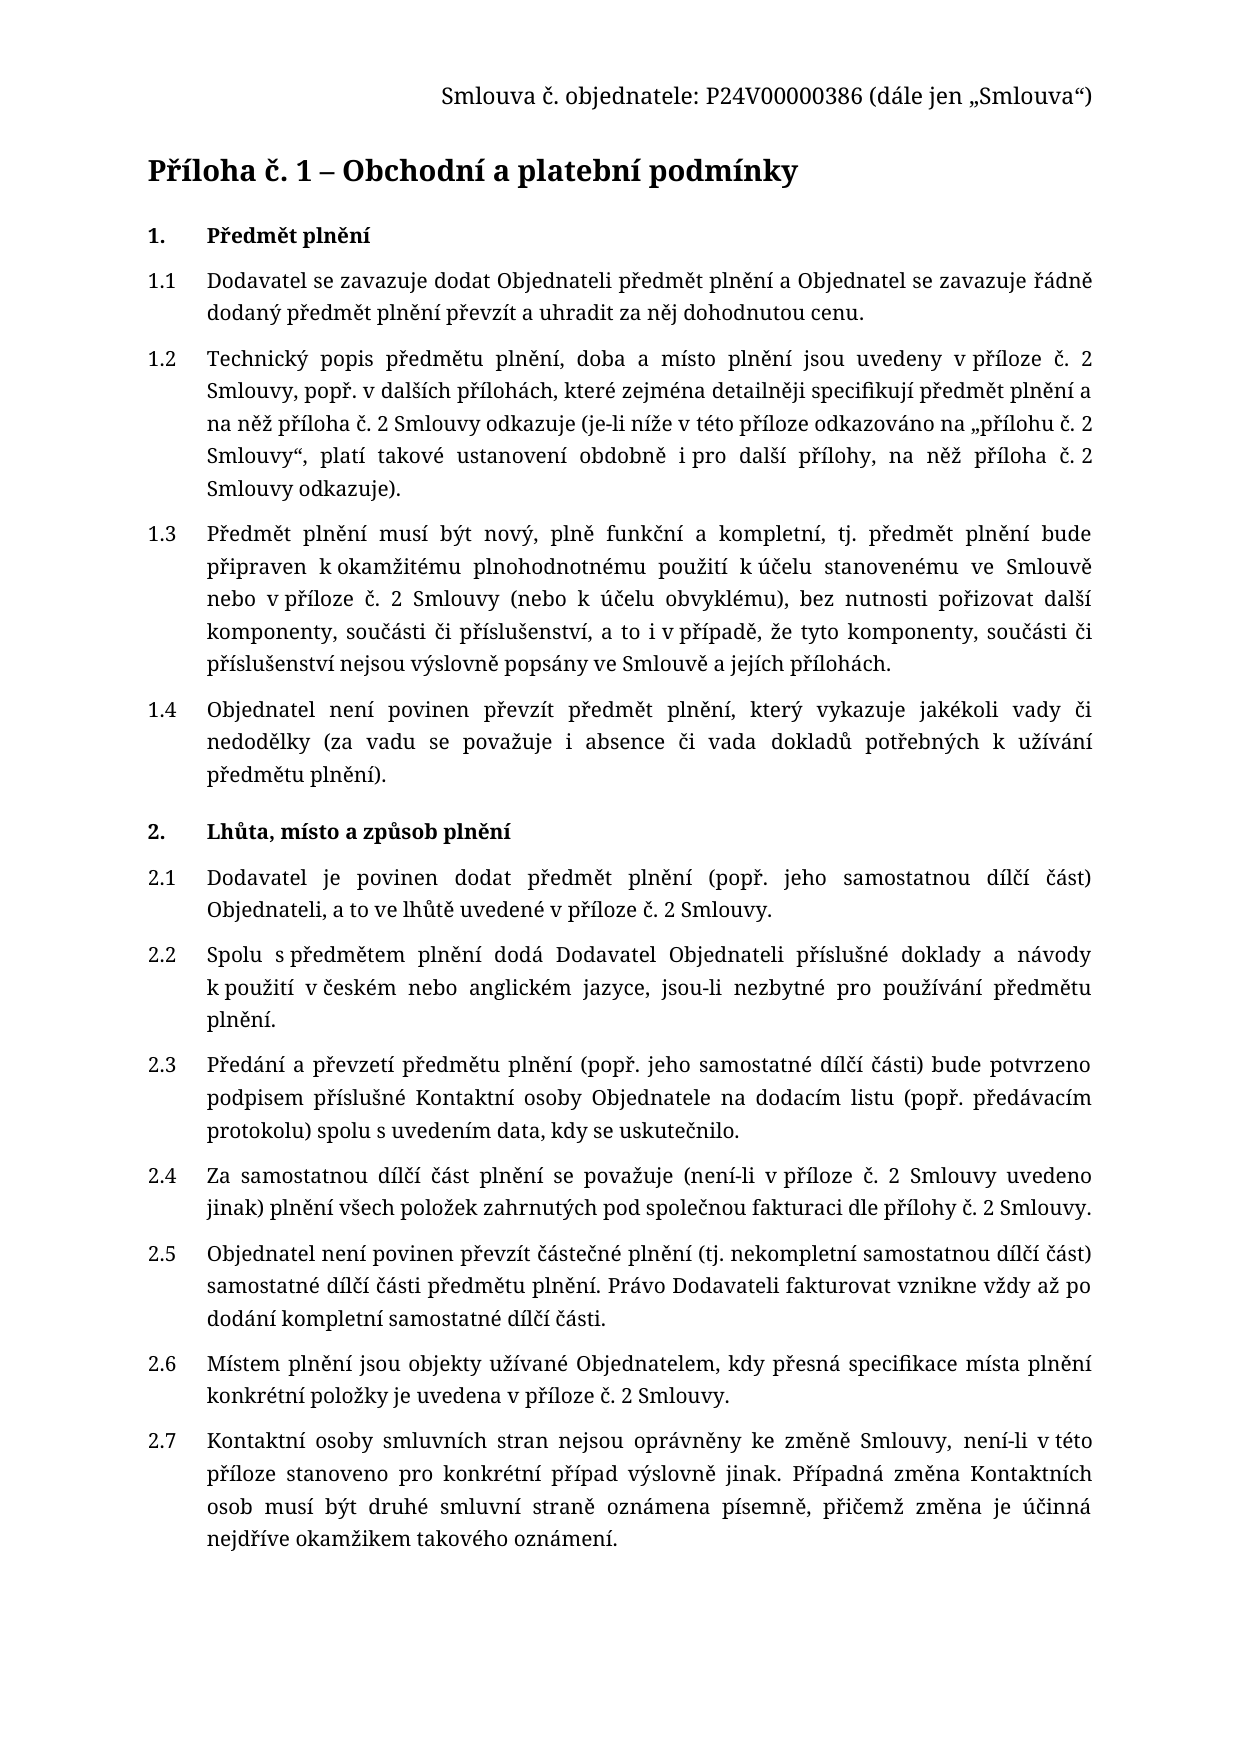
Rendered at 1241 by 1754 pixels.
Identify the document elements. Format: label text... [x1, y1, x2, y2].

list Předmět plnění musí být nový, plně funkční a kompletní, tj. předmět plnění bude připraven k okamžitému plnohodnotnému použití k účelu stanovenému ve Smlouvě nebo v příloze č. 2 Smlouvy (nebo k účelu obvyklému), bez nutnosti pořizovat další komponenty, součásti či příslušenství, a to i v případě, že tyto komponenty, součásti či příslušenství nejsou výslovně popsány ve Smlouvě a jejích přílohách. [148, 519, 1093, 678]
list Dodavatel se zavazuje dodat Objednateli předmět plnění a Objednatel se zavazuje řádně dodaný předmět plnění převzít a uhradit za něj dohodnutou cenu. [148, 266, 1093, 327]
list Za samostatnou dílčí část plnění se považuje (není-li v příloze č. 2 Smlouvy uvedeno jinak) plnění všech položek zahrnutých pod společnou fakturaci dle přílohy č. 2 Smlouvy. [148, 1161, 1093, 1222]
list Místem plnění jsou objekty užívané Objednatelem, kdy přesná specifikace místa plnění konkrétní položky je uvedena v příloze č. 2 Smlouvy. [148, 1349, 1093, 1410]
text Příloha č. 1 – Obchodní a platební podmínky [148, 150, 1093, 190]
list Objednatel není povinen převzít předmět plnění, který vykazuje jakékoli vady či nedodělky (za vadu se považuje i absence či vada dokladů potřebných k užívání předmětu plnění). [148, 695, 1093, 788]
list Předání a převzetí předmětu plnění (popř. jeho samostatné dílčí části) bude potvrzeno podpisem příslušné Kontaktní osoby Objednatele na dodacím listu (popř. předávacím protokolu) spolu s uvedením data, kdy se uskutečnilo. [148, 1051, 1093, 1144]
list Kontaktní osoby smluvních stran nejsou oprávněny ke změně Smlouvy, není-li v této příloze stanoveno pro konkrétní případ výslovně jinak. Případná změna Kontaktních osob musí být druhé smluvní straně oznámena písemně, přičemž změna je účinná nejdříve okamžikem takového oznámení. [148, 1427, 1093, 1553]
list Objednatel není povinen převzít částečné plnění (tj. nekompletní samostatnou dílčí část) samostatné dílčí části předmětu plnění. Právo Dodavateli fakturovat vznikne vždy až po dodání kompletní samostatné dílčí části. [148, 1239, 1093, 1332]
list Technický popis předmětu plnění, doba a místo plnění jsou uvedeny v příloze č. 2 Smlouvy, popř. v dalších přílohách, které zejména detailněji specifikují předmět plnění a na něž příloha č. 2 Smlouvy odkazuje (je-li níže v této příloze odkazováno na „přílohu č. 2 Smlouvy“, platí takové ustanovení obdobně i pro další přílohy, na něž příloha č. 2 Smlouvy odkazuje). [148, 344, 1093, 502]
list Dodavatel je povinen dodat předmět plnění (popř. jeho samostatnou dílčí část) Objednateli, a to ve lhůtě uvedené v příloze č. 2 Smlouvy. [148, 863, 1093, 924]
list Předmět plnění [148, 221, 1093, 249]
list Spolu s předmětem plnění dodá Dodavatel Objednateli příslušné doklady a návody k použití v českém nebo anglickém jazyce, jsou-li nezbytné pro používání předmětu plnění. [148, 940, 1093, 1034]
list Lhůta, místo a způsob plnění [148, 817, 1093, 846]
